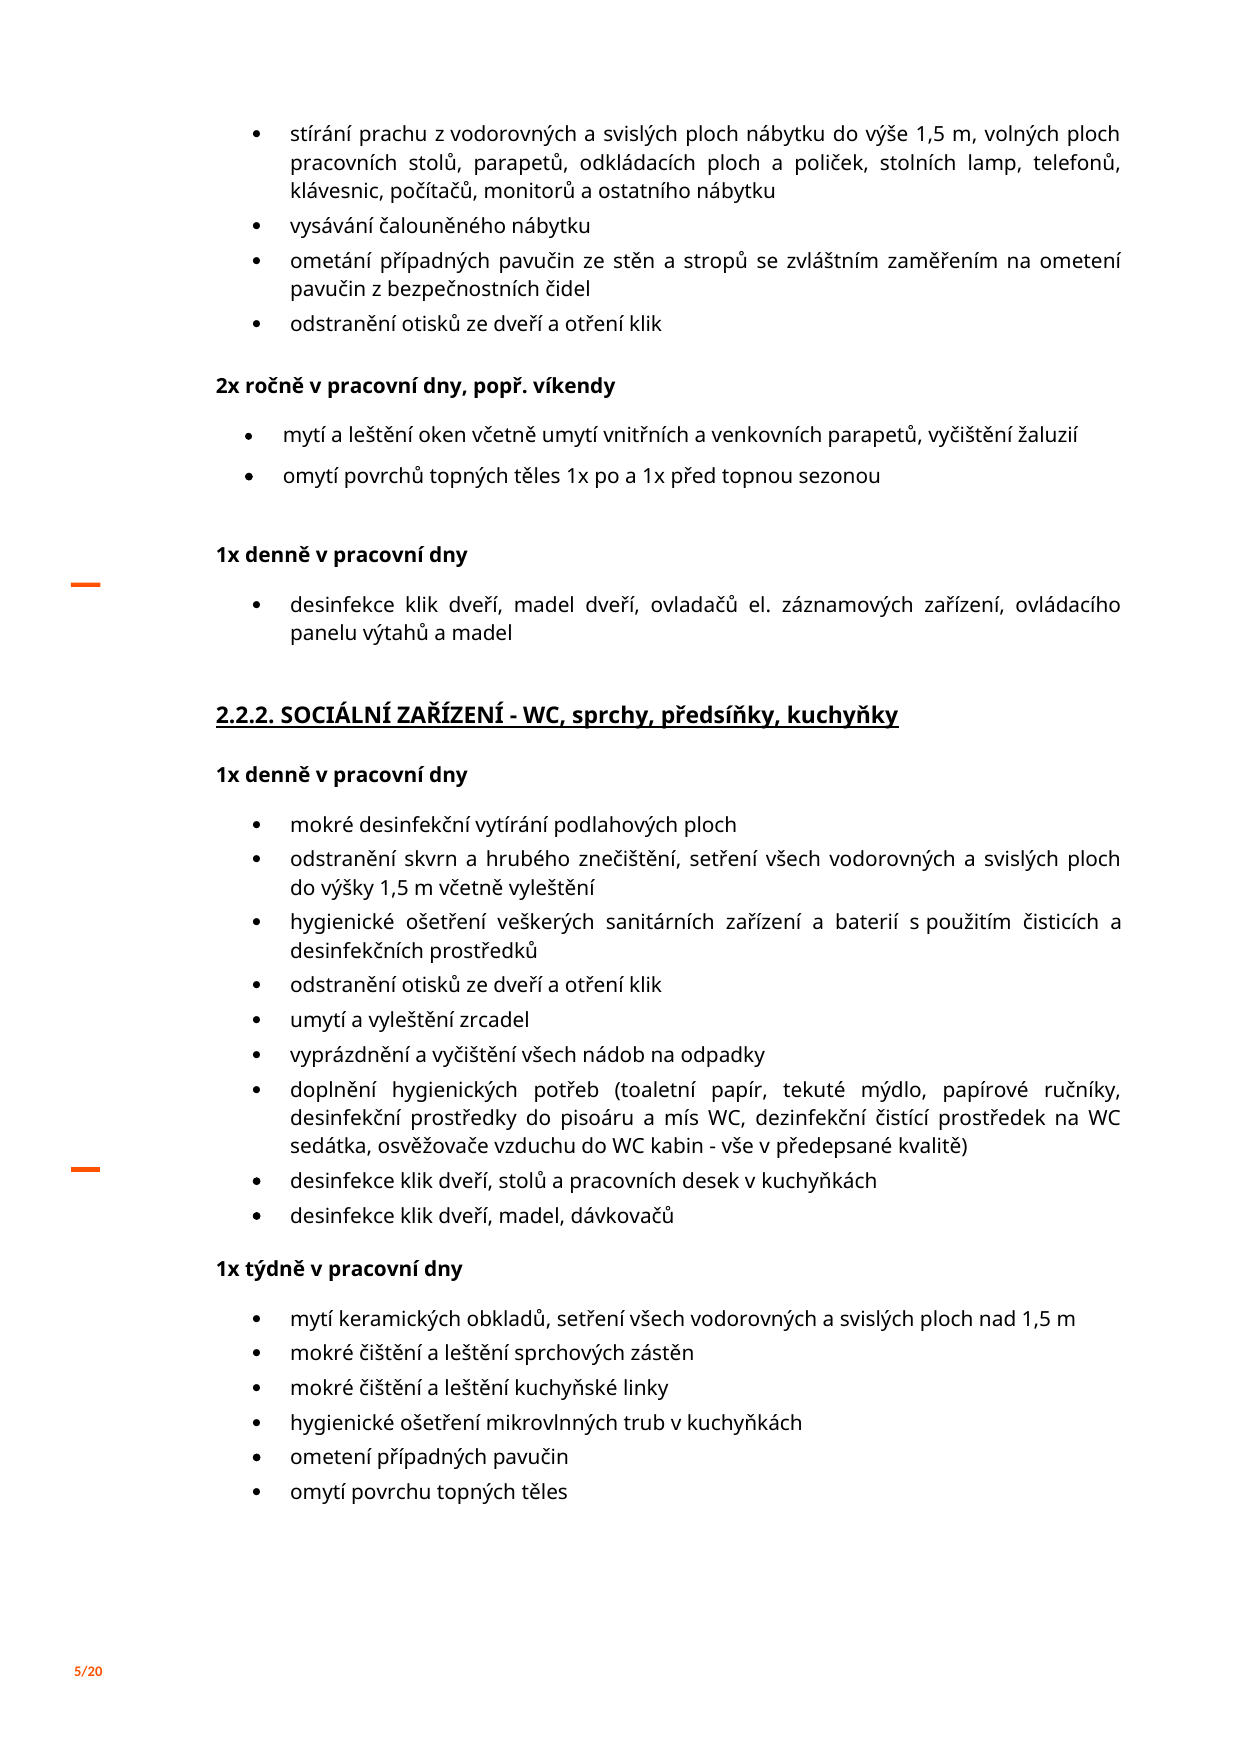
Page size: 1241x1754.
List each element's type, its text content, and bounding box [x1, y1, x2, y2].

list umytí a vyleštění zrcadel [253, 1005, 1122, 1034]
list omytí povrchů topných těles 1x po a 1x před topnou sezonou [245, 462, 1122, 490]
text 1x týdně v pracovní dny [216, 1254, 1122, 1283]
subtitle 2.2.2. SOCIÁLNÍ ZAŘÍZENÍ - WC, sprchy, předsíňky, kuchyňky [216, 699, 1122, 731]
list hygienické ošetření mikrovlnných trub v kuchyňkách [253, 1408, 1122, 1436]
list hygienické ošetření veškerých sanitárních zařízení a baterií s použitím čisticích a desinfekčních prostředků [253, 907, 1122, 964]
list desinfekce klik dveří, madel dveří, ovladačů el. záznamových zařízení, ovládacího panelu výtahů a madel [253, 590, 1122, 647]
text 1x denně v pracovní dny [216, 760, 1122, 789]
list omytí povrchu topných těles [253, 1477, 1122, 1506]
list stírání prachu z vodorovných a svislých ploch nábytku do výše 1,5 m, volných ploch pracovních stolů, parapetů, odkládacích ploch a poliček, stolních lamp, telefonů, klávesnic, počítačů, monitorů a ostatního nábytku [253, 119, 1122, 205]
list vysávání čalouněného nábytku [253, 211, 1122, 239]
text 1x denně v pracovní dny [216, 541, 1122, 569]
list mokré čištění a leštění kuchyňské linky [253, 1373, 1122, 1401]
list desinfekce klik dveří, madel, dávkovačů [253, 1201, 1122, 1229]
list ometání případných pavučin ze stěn a stropů se zvláštním zaměřením na ometení pavučin z bezpečnostních čidel [253, 246, 1122, 303]
list desinfekce klik dveří, stolů a pracovních desek v kuchyňkách [253, 1166, 1122, 1195]
list mokré desinfekční vytírání podlahových ploch [253, 810, 1122, 838]
list mokré čištění a leštění sprchových zástěn [253, 1338, 1122, 1367]
list odstranění otisků ze dveří a otření klik [253, 971, 1122, 999]
text 2x ročně v pracovní dny, popř. víkendy [216, 371, 1122, 400]
list doplnění hygienických potřeb (toaletní papír, tekuté mýdlo, papírové ručníky, desinfekční prostředky do pisoáru a mís WC, dezinfekční čistící prostředek na WC sedátka, osvěžovače vzduchu do WC kabin - vše v předepsané kvalitě) [253, 1075, 1122, 1160]
list odstranění otisků ze dveří a otření klik [253, 309, 1122, 337]
list ometení případných pavučin [253, 1442, 1122, 1471]
list odstranění skvrn a hrubého znečištění, setření všech vodorovných a svislých ploch do výšky 1,5 m včetně vyleštění [253, 844, 1122, 901]
list vyprázdnění a vyčištění všech nádob na odpadky [253, 1040, 1122, 1068]
list mytí keramických obkladů, setření všech vodorovných a svislých ploch nad 1,5 m [253, 1304, 1122, 1332]
list mytí a leštění oken včetně umytí vnitřních a venkovních parapetů, vyčištění žaluzií [245, 421, 1122, 449]
